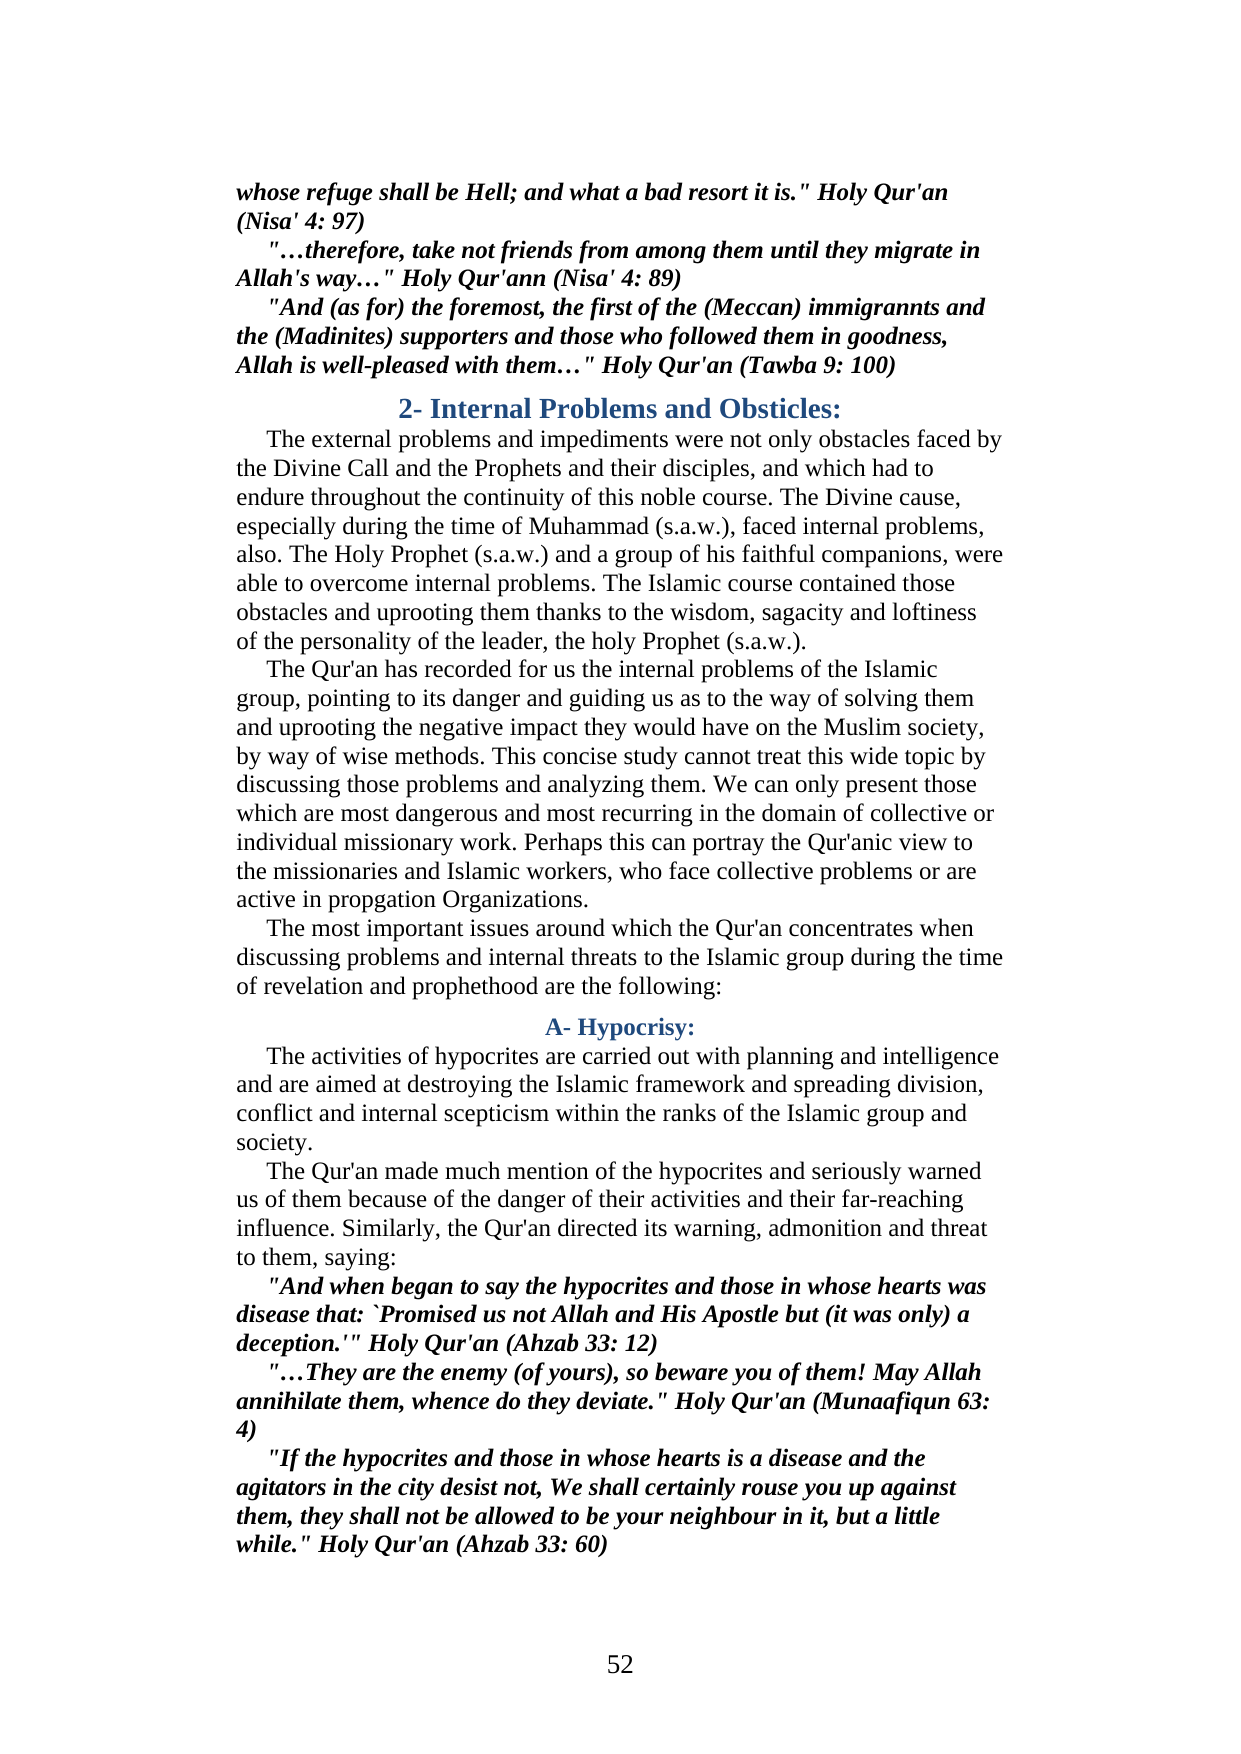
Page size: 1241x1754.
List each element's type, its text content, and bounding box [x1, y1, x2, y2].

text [236, 177, 1004, 235]
text "…therefore, take not friends from among them until they migrate in Allah's way…" Holy Qur'ann (Nisa' 4: 89) [236, 235, 1004, 292]
text "And (as for) the foremost, the first of the (Meccan) immigrannts and the (Madinites) supporters and those who followed them in goodness, Allah is well-pleased with them…" Holy Qur'an (Tawba 9: 100) [236, 292, 1004, 378]
text "If the hypocrites and those in whose hearts is a disease and the agitators in the city desist not, We shall certainly rouse you up against them, they shall not be allowed to be your neighbour in it, but a little while." Holy Qur'an (Ahzab 33: 60) [236, 1443, 1004, 1558]
text The Qur'an has recorded for us the internal problems of the Islamic group, pointing to its danger and guiding us as to the way of solving them and uprooting the negative impact they would have on the Muslim society, by way of wise methods. This concise study cannot treat this wide topic by discussing those problems and analyzing them. We can only present those which are most dangerous and most recurring in the domain of collective or individual missionary work. Perhaps this can portray the Qur'anic view to the missionaries and Islamic workers, who face collective problems or are active in propgation Organizations. [236, 654, 1004, 913]
subtitle 2- Internal Problems and Obsticles: [236, 391, 1004, 424]
text "…They are the enemy (of yours), so beware you of them! May Allah annihilate them, whence do they deviate." Holy Qur'an (Munaafiqun 63: 4) [236, 1357, 1004, 1443]
text The activities of hypocrites are carried out with planning and intelligence and are aimed at destroying the Islamic framework and spreading division, conflict and internal scepticism within the ranks of the Islamic group and society. [236, 1041, 1004, 1156]
text The Qur'an made much mention of the hypocrites and seriously warned us of them because of the danger of their activities and their far-reaching influence. Similarly, the Qur'an directed its warning, admonition and threat to them, saying: [236, 1156, 1004, 1271]
subtitle A- Hypocrisy: [236, 1012, 1004, 1041]
text The external problems and impediments were not only obstacles faced by the Divine Call and the Prophets and their disciples, and which had to endure throughout the continuity of this noble course. The Divine cause, especially during the time of Muhammad (s.a.w.), faced internal problems, also. The Holy Prophet (s.a.w.) and a group of his faithful companions, were able to overcome internal problems. The Islamic course contained those obstacles and uprooting them thanks to the wisdom, sagacity and loftiness of the personality of the leader, the holy Prophet (s.a.w.). [236, 424, 1004, 654]
text The most important issues around which the Qur'an concentrates when discussing problems and internal threats to the Islamic group during the time of revelation and prophethood are the following: [236, 913, 1004, 999]
text "And when began to say the hypocrites and those in whose hearts was disease that: `Promised us not Allah and His Apostle but (it was only) a deception.'" Holy Qur'an (Ahzab 33: 12) [236, 1271, 1004, 1357]
